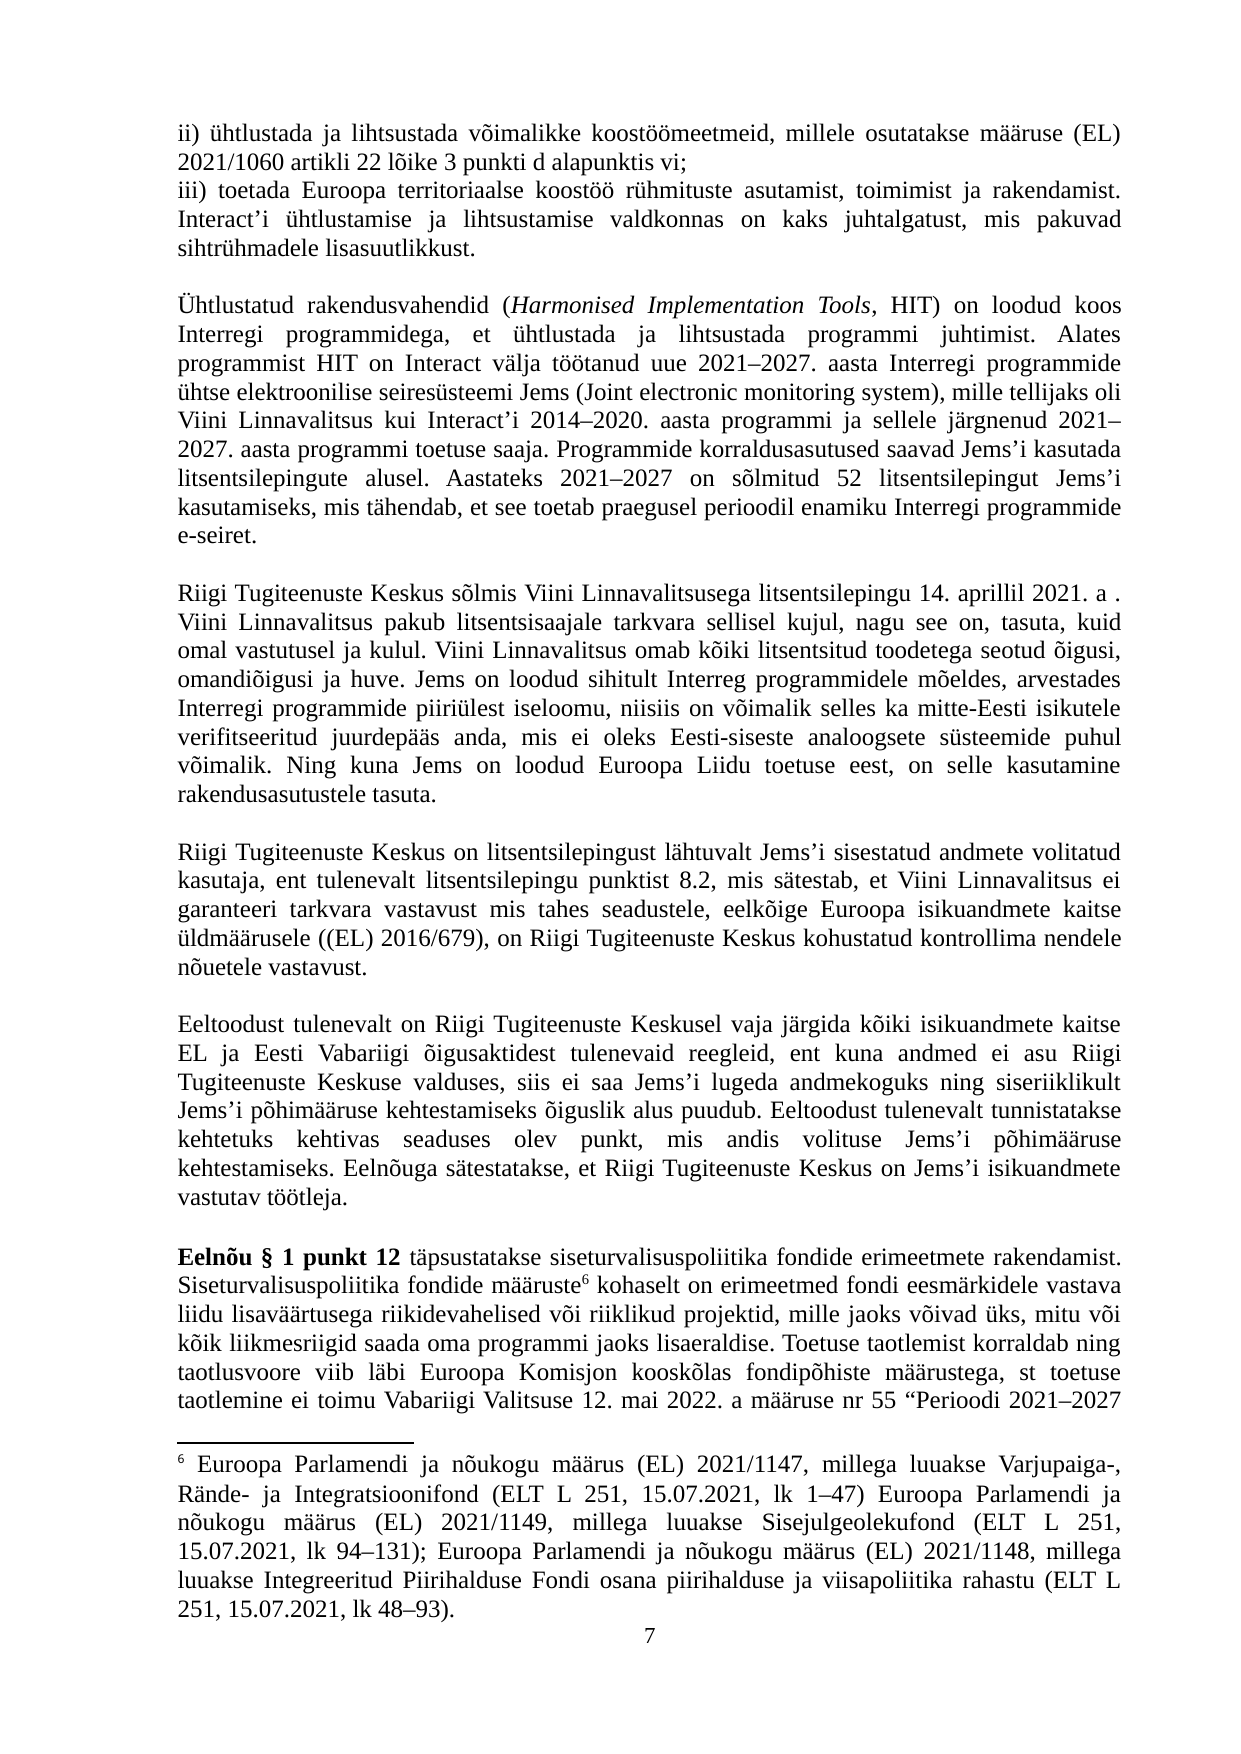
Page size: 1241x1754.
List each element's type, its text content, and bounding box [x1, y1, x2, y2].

text Riigi Tugiteenuste Keskus sõlmis Viini Linnavalitsusega litsentsilepingu 14. aprillil 2021. a . Viini Linnavalitsus pakub litsentsisaajale tarkvara sellisel kujul, nagu see on, tasuta, kuid omal vastutusel ja kulul. Viini Linnavalitsus omab kõiki litsentsitud toodetega seotud õigusi, omandiõigusi ja huve. Jems on loodud sihitult Interreg programmidele mõeldes, arvestades Interregi programmide piiriülest iseloomu, niisiis on võimalik selles ka mitte-Eesti isikutele verifitseeritud juurdepääs anda, mis ei oleks Eesti-siseste analoogsete süsteemide puhul võimalik. Ning kuna Jems on loodud Euroopa Liidu toetuse eest, on selle kasutamine rakendusasutustele tasuta. [177, 578, 1122, 808]
text iii) toetada Euroopa territoriaalse koostöö rühmituste asutamist, toimimist ja rakendamist. Interact’i ühtlustamise ja lihtsustamise valdkonnas on kaks juhtalgatust, mis pakuvad sihtrühmadele lisasuutlikkust. [177, 176, 1122, 262]
text Ühtlustatud rakendusvahendid (Harmonised Implementation Tools, HIT) on loodud koos Interregi programmidega, et ühtlustada ja lihtsustada programmi juhtimist. Alates programmist HIT on Interact välja töötanud uue 2021–2027. aasta Interregi programmide ühtse elektroonilise seiresüsteemi Jems (Joint electronic monitoring system), mille tellijaks oli Viini Linnavalitsus kui Interact’i 2014–2020. aasta programmi ja sellele järgnenud 2021–2027. aasta programmi toetuse saaja. Programmide korraldusasutused saavad Jems’i kasutada litsentsilepingute alusel. Aastateks 2021–2027 on sõlmitud 52 litsentsilepingut Jems’i kasutamiseks, mis tähendab, et see toetab praegusel perioodil enamiku Interregi programmide e-seiret. [177, 291, 1122, 549]
text Eeltoodust tulenevalt on Riigi Tugiteenuste Keskusel vaja järgida kõiki isikuandmete kaitse EL ja Eesti Vabariigi õigusaktidest tulenevaid reegleid, ent kuna andmed ei asu Riigi Tugiteenuste Keskuse valduses, siis ei saa Jems’i lugeda andmekoguks ning siseriiklikult Jems’i põhimääruse kehtestamiseks õiguslik alus puudub. Eeltoodust tulenevalt tunnistatakse kehtetuks kehtivas seaduses olev punkt, mis andis volituse Jems’i põhimääruse kehtestamiseks. Eelnõuga sätestatakse, et Riigi Tugiteenuste Keskus on Jems’i isikuandmete vastutav töötleja. [177, 1009, 1122, 1211]
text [177, 1242, 1122, 1414]
text ii) ühtlustada ja lihtsustada võimalikke koostöömeetmeid, millele osutatakse määruse (EL) 2021/1060 artikli 22 lõike 3 punkti d alapunktis vi; [177, 118, 1122, 176]
text Riigi Tugiteenuste Keskus on litsentsilepingust lähtuvalt Jems’i sisestatud andmete volitatud kasutaja, ent tulenevalt litsentsilepingu punktist 8.2, mis sätestab, et Viini Linnavalitsus ei garanteeri tarkvara vastavust mis tahes seadustele, eelkõige Euroopa isikuandmete kaitse üldmäärusele ((EL) 2016/679), on Riigi Tugiteenuste Keskus kohustatud kontrollima nendele nõuetele vastavust. [177, 837, 1122, 981]
